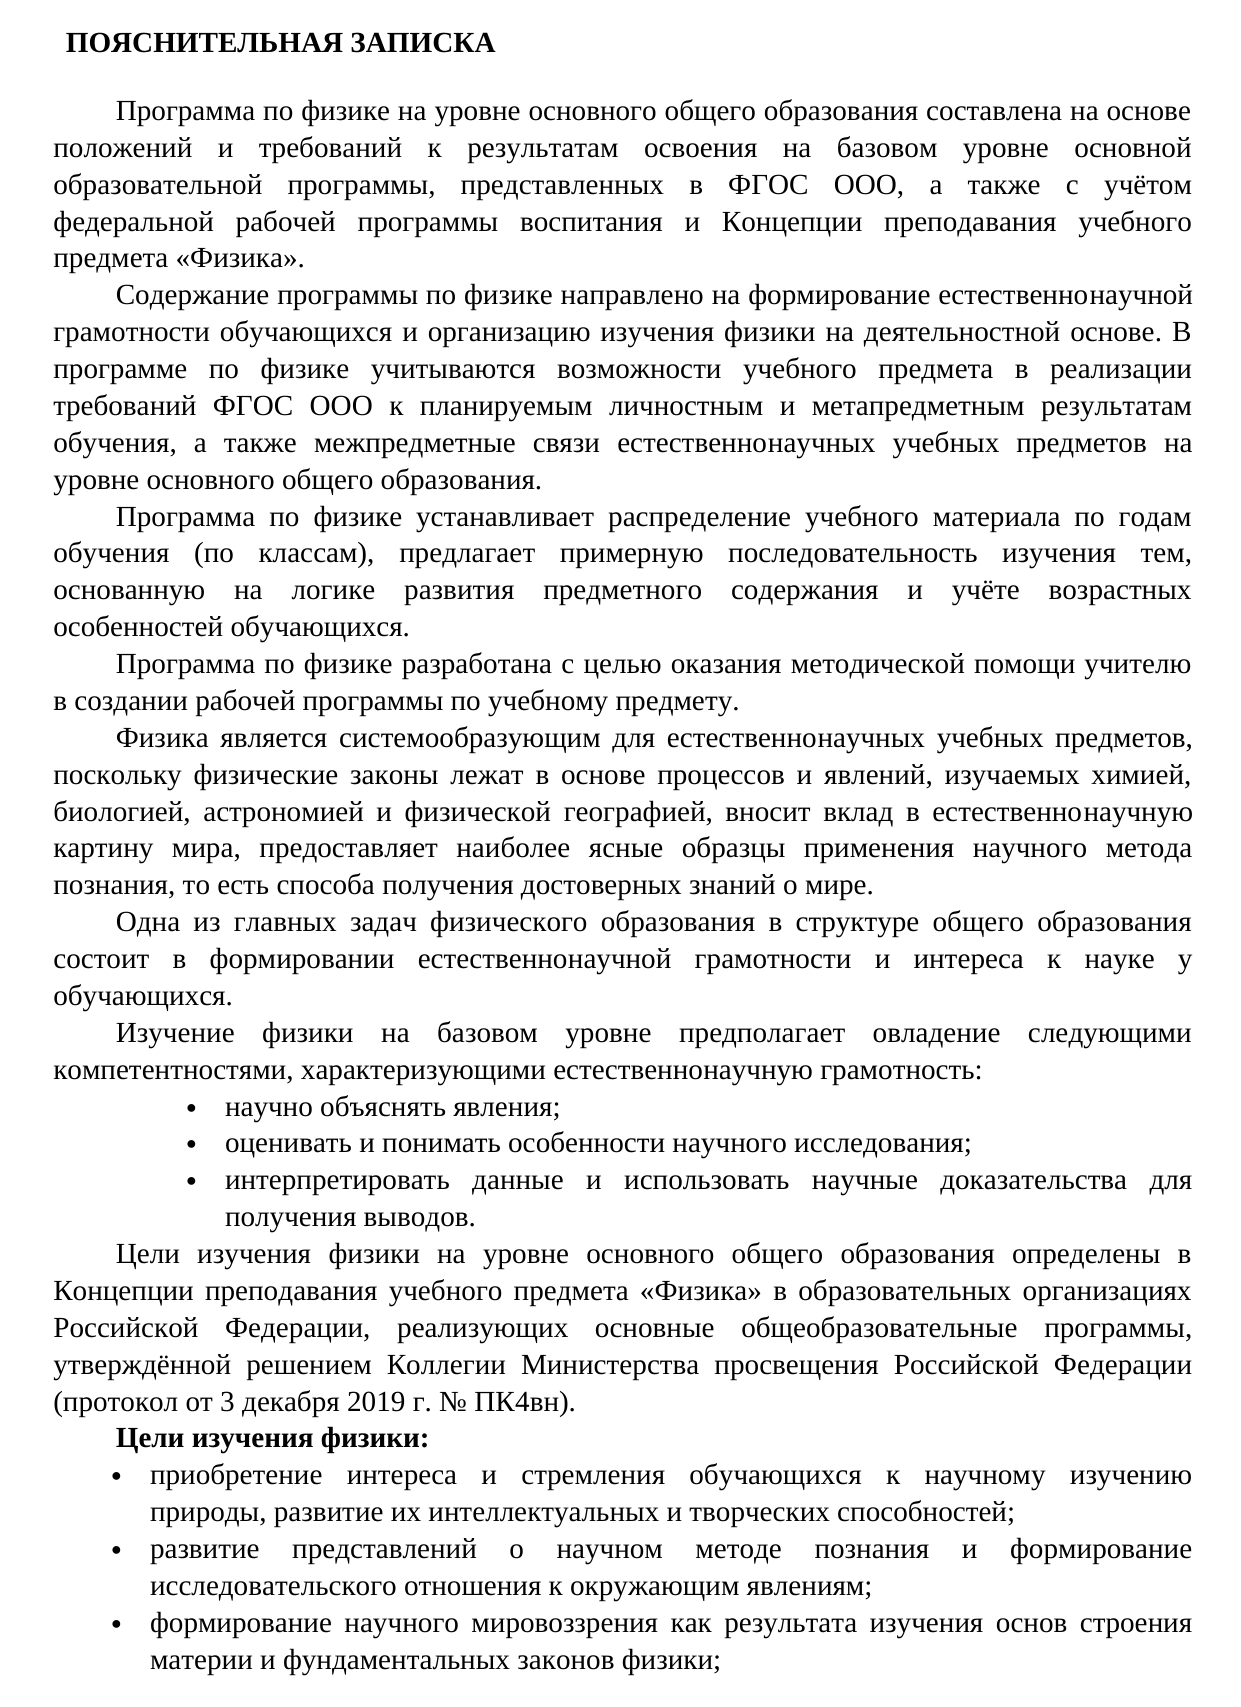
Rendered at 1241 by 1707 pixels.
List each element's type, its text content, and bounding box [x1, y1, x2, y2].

text Физика является системообразующим для естественно­научных учебных предметов, поскольку физические законы лежат в основе процессов и явлений, изучаемых химией, биологией, астрономией и физической географией, вносит вклад в естественно­научную картину мира, предоставляет наиболее ясные образцы применения научного метода познания, то есть способа получения достоверных знаний о мире. [53, 720, 1193, 901]
text Программа по физике устанавливает распределение учебного материала по годам обучения (по классам), предлагает примерную последовательность изучения тем, основанную на логике развития предметного содержания и учёте возрастных особенностей обучающихся. [53, 499, 1193, 643]
list развитие представлений о научном методе познания и формирование исследовательского отношения к окружающим явлениям; [112, 1531, 1193, 1602]
text Одна из главных задач физического образования в структуре общего образования состоит в формировании естественно­научной грамотности и интереса к науке у обучающихся. [53, 904, 1193, 1012]
text Изучение физики на базовом уровне предполагает овладение следующими компетентностями, характеризующими естественно­научную грамотность: [53, 1015, 1193, 1085]
list научно объяснять явления; [187, 1089, 1193, 1122]
list интерпретировать данные и использовать научные доказательства для получения выводов. [187, 1162, 1193, 1233]
list приобретение интереса и стремления обучающихся к научному изучению природы, развитие их интеллектуальных и творческих способностей; [112, 1457, 1193, 1528]
list формирование научного мировоззрения как результата изучения основ строения материи и фундаментальных законов физики; [112, 1605, 1193, 1675]
text Содержание программы по физике направлено на формирование естественно­научной грамотности обучающихся и организацию изучения физики на деятельностной основе. В программе по физике учитываются возможности учебного предмета в реализации требований ФГОС ООО к планируемым личностным и метапредметным результатам обучения, а также межпредметные связи естественно­научных учебных предметов на уровне основного общего образования. [53, 277, 1193, 495]
text Цели изучения физики: [53, 1421, 1193, 1454]
text Цели изучения физики на уровне основного общего образования определены в Концепции преподавания учебного предмета «Физика» в образовательных организациях Российской Федерации, реализующих основные общеобразовательные программы, утверждённой решением Коллегии Министерства просвещения Российской Федерации (протокол от 3 декабря 2019 г. № ПК­4вн). [53, 1236, 1193, 1417]
text ПОЯСНИТЕЛЬНАЯ ЗАПИСКА [66, 25, 1193, 59]
list оценивать и понимать особенности научного исследования; [187, 1126, 1193, 1159]
text Программа по физике на уровне основного общего образования составлена на основе положений и требований к результатам освоения на базовом уровне основной образовательной программы, представленных в ФГОС ООО, а также с учётом федеральной рабочей программы воспитания и Концепции преподавания учебного предмета «Физика». [53, 93, 1193, 274]
text Программа по физике разработана с целью оказания методической помощи учителю в создании рабочей программы по учебному предмету. [53, 646, 1193, 717]
